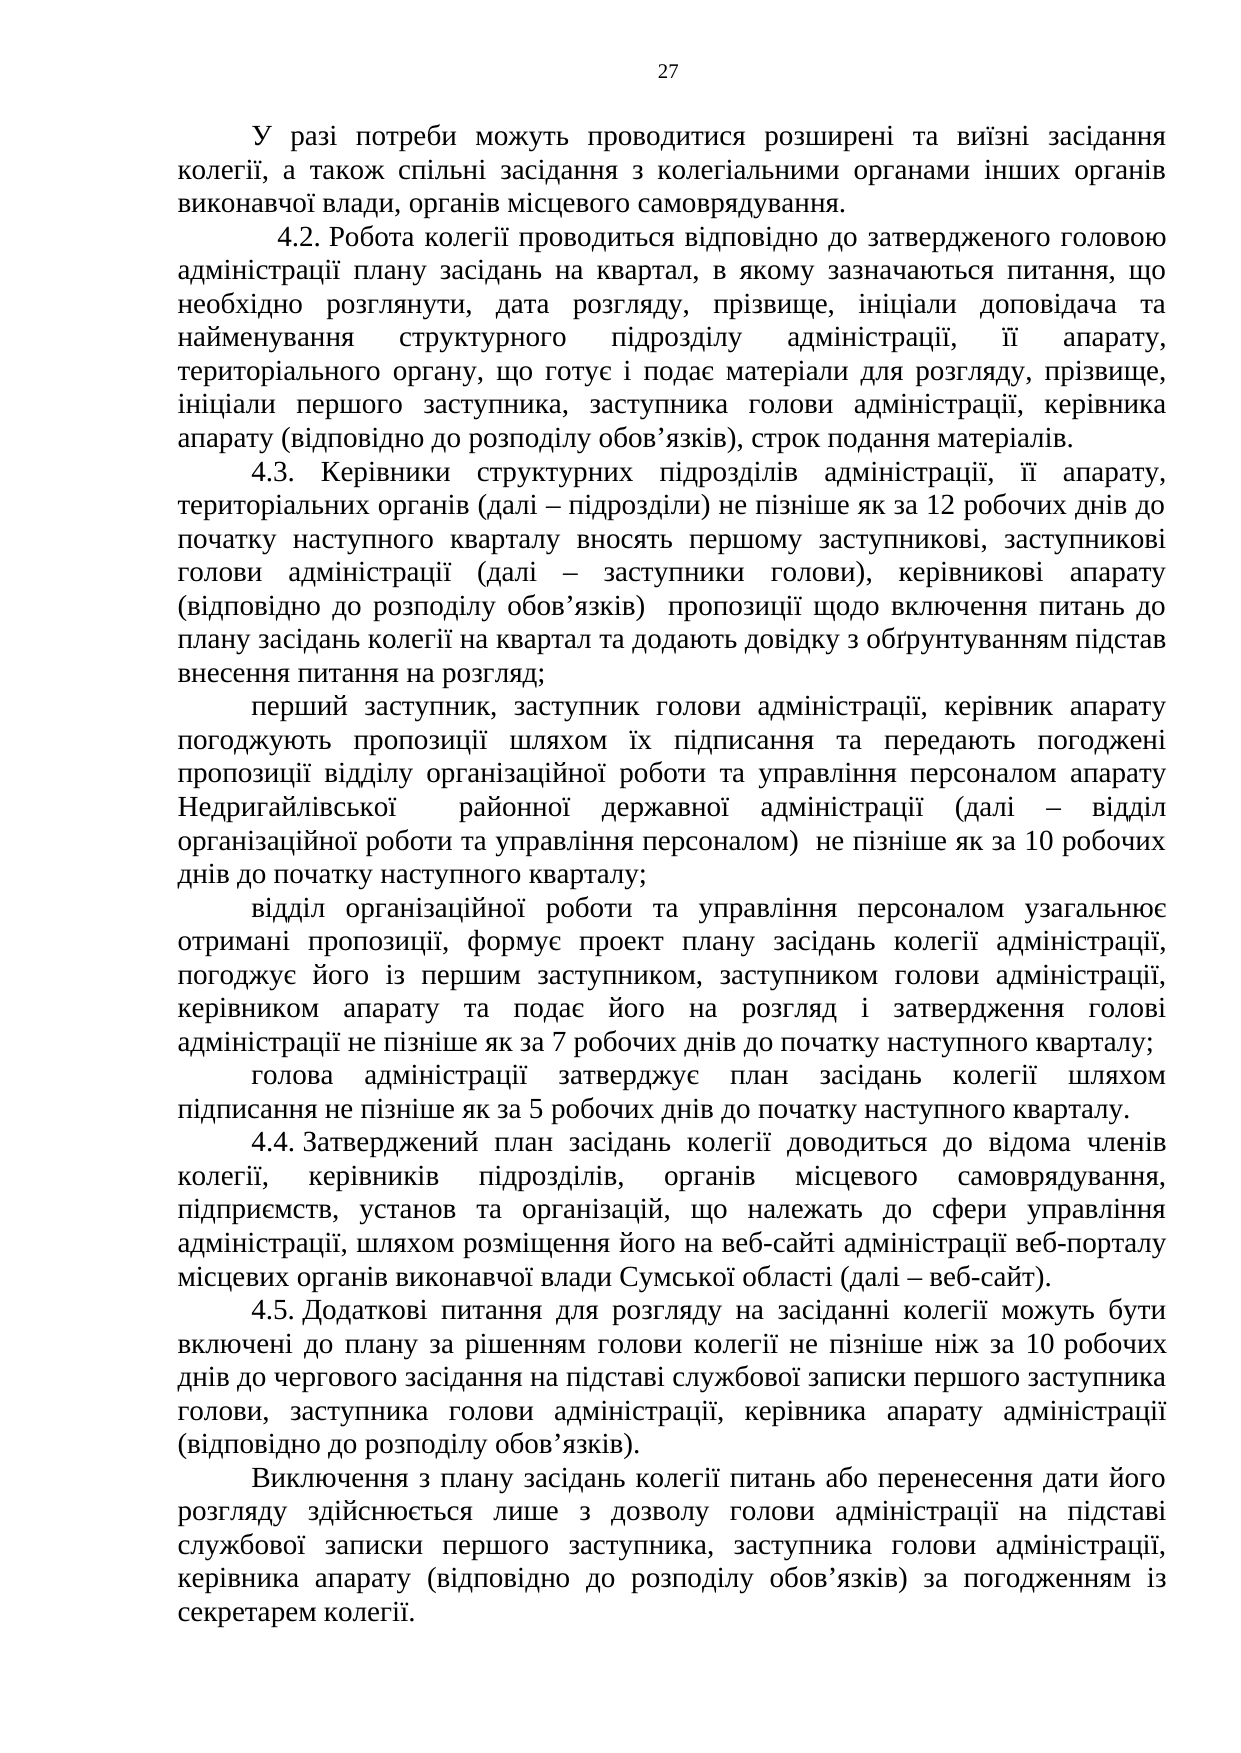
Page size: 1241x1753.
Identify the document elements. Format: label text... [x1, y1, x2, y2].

text Виключення з плану засідань колегії питань або перенесення дати його розгляду здійснюється лише з дозволу голови адміністрації на підставі службової записки першого заступника, заступника голови адміністрації, керівника апарату (відповідно до розподілу обов’язків) за погодженням із секретарем колегії. [177, 1460, 1167, 1628]
text 4.3. Керівники структурних підрозділів адміністрації, її апарату, територіальних органів (далі – підрозділи) не пізніше як за 12 робочих днів до початку наступного кварталу вносять першому заступникові, заступникові голови адміністрації (далі – заступники голови), керівникові апарату (відповідно до розподілу обов’язків) пропозиції щодо включення питань до плану засідань колегії на квартал та додають довідку з обґрунтуванням підстав внесення питання на розгляд; [177, 454, 1167, 688]
text голова адміністрації затверджує план засідань колегії шляхом підписання не пізніше як за 5 робочих днів до початку наступного кварталу. [177, 1057, 1167, 1124]
text У разі потреби можуть проводитися розширені та виїзні засідання колегії, а також спільні засідання з колегіальними органами інших органів виконавчої влади, органів місцевого самоврядування. [177, 118, 1167, 219]
text 4.2. Робота колегії проводиться відповідно до затвердженого головою адміністрації плану засідань на квартал, в якому зазначаються питання, що необхідно розглянути, дата розгляду, прізвище, ініціали доповідача та найменування структурного підрозділу адміністрації, її апарату, територіального органу, що готує і подає матеріали для розгляду, прізвище, ініціали першого заступника, заступника голови адміністрації, керівника апарату (відповідно до розподілу обов’язків), строк подання матеріалів. [177, 219, 1167, 454]
list 4.5. Додаткові питання для розгляду на засіданні колегії можуть бути включені до плану за рішенням голови колегії не пізніше ніж за 10 робочих днів до чергового засідання на підставі службової записки першого заступника голови, заступника голови адміністрації, керівника апарату адміністрації (відповідно до розподілу обов’язків). [177, 1292, 1167, 1460]
text відділ організаційної роботи та управління персоналом узагальнює отримані пропозиції, формує проект плану засідань колегії адміністрації, погоджує його із першим заступником, заступником голови адміністрації, керівником апарату та подає його на розгляд і затвердження голові адміністрації не пізніше як за 7 робочих днів до початку наступного кварталу; [177, 890, 1167, 1057]
text 4.4. Затверджений план засідань колегії доводиться до відома членів колегії, керівників підрозділів, органів місцевого самоврядування, підприємств, установ та організацій, що належать до сфери управління адміністрації, шляхом розміщення його на веб-сайті адміністрації веб-порталу місцевих органів виконавчої влади Сумської області (далі – веб-сайт). [177, 1124, 1167, 1292]
text перший заступник, заступник голови адміністрації, керівник апарату погоджують пропозиції шляхом їх підписання та передають погоджені пропозиції відділу організаційної роботи та управління персоналом апарату Недригайлівської районної державної адміністрації (далі – відділ організаційної роботи та управління персоналом) не пізніше як за 10 робочих днів до початку наступного кварталу; [177, 688, 1167, 890]
